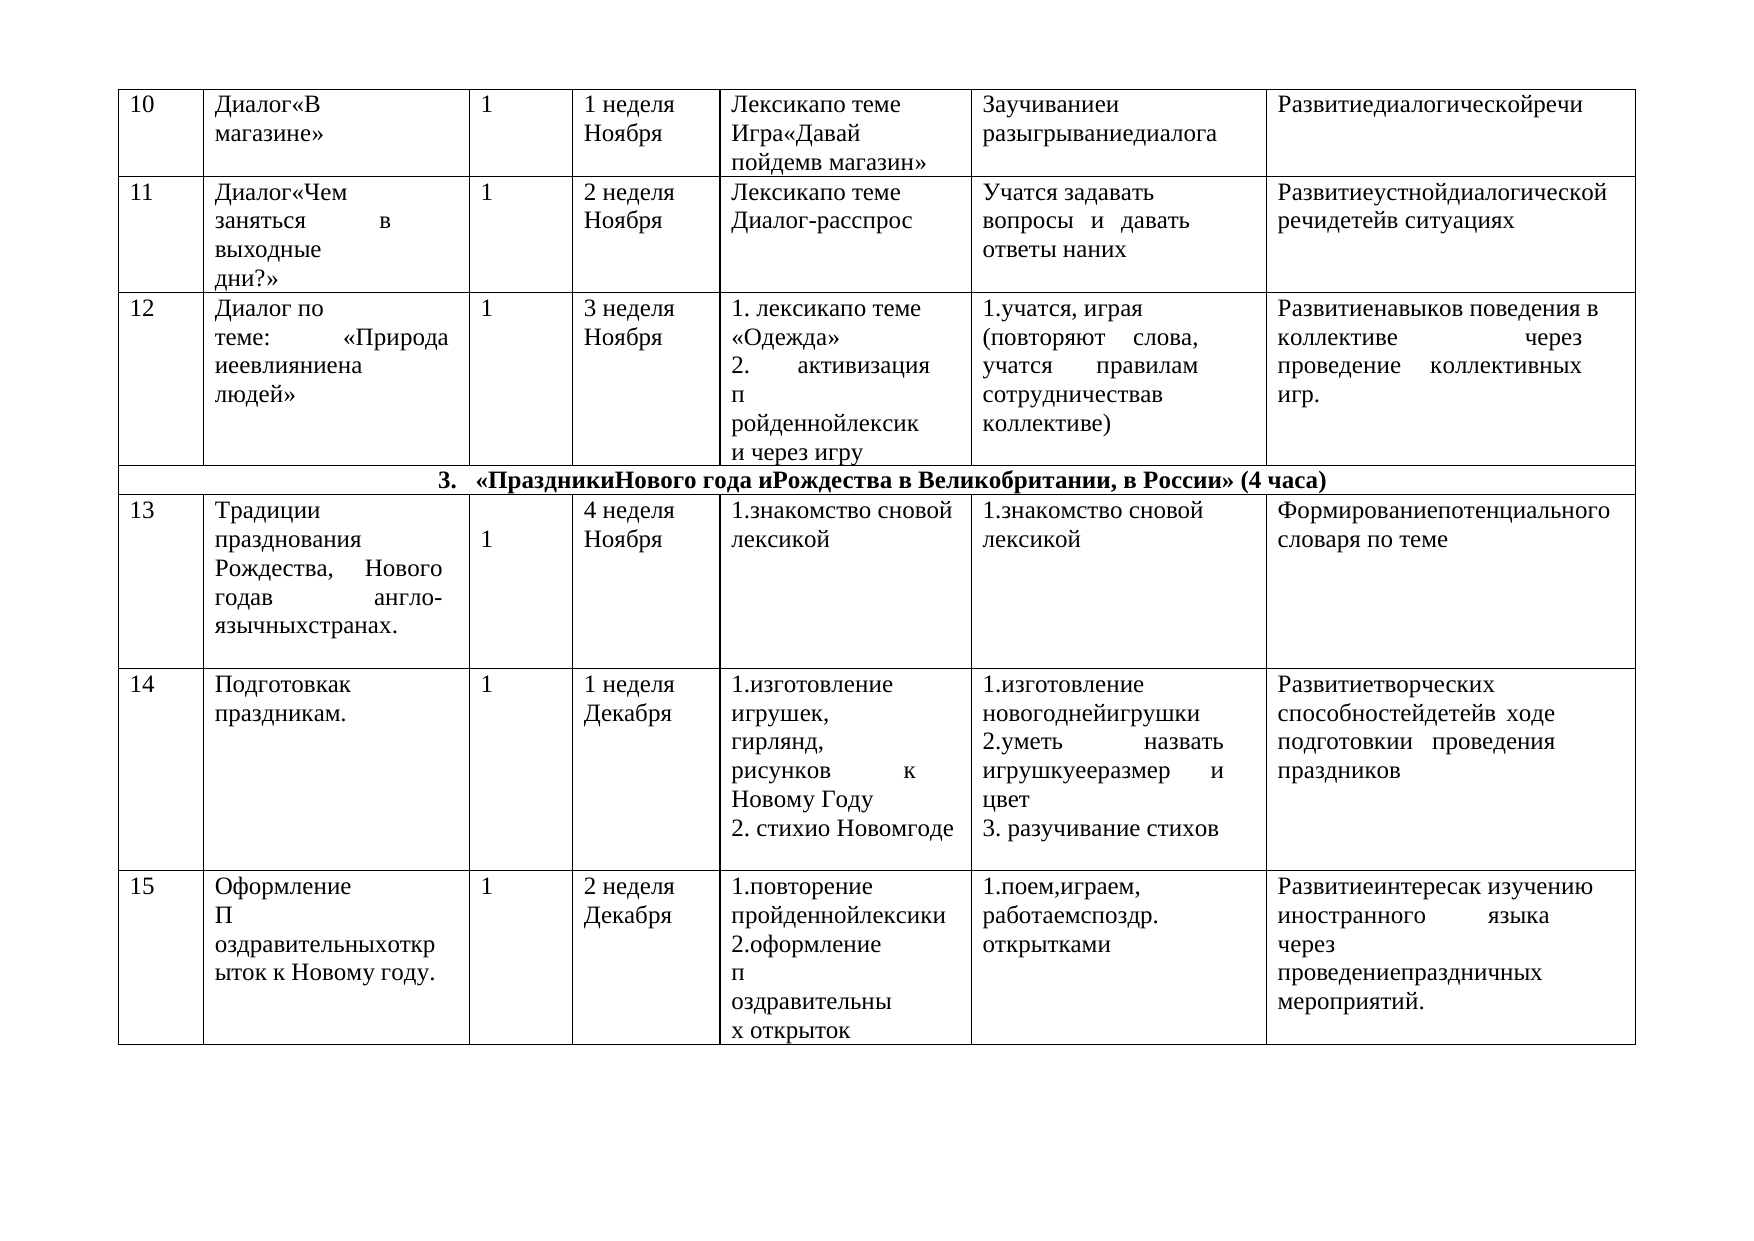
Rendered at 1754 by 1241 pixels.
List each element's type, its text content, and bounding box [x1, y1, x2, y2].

table_cell Диалог«В магазине» [204, 90, 469, 176]
table_cell Развитиеинтересак изучению иностранного языка через проведениепраздничных мероприятий. [1267, 871, 1635, 1044]
table_cell 12 [119, 293, 203, 465]
table_cell 1 [470, 90, 572, 176]
table_cell Диалог по теме: «Природа иеевлияниена людей» [204, 293, 469, 465]
table_cell 1.поем,играем, работаемспоздр. открытками [972, 871, 1266, 1044]
table_cell Подготовкак праздникам. [204, 669, 469, 870]
table_cell 1 [470, 177, 572, 292]
table_cell 1 [470, 495, 572, 668]
table_cell Развитиенавыков поведения в коллективе через проведение коллективных игр. [1267, 293, 1635, 465]
table_cell 4 неделя Ноября [573, 495, 719, 668]
table_cell 1. лексикапо теме «Одежда» 2. активизация пройденнойлексики через игру [721, 293, 971, 465]
table_cell 1 [470, 871, 572, 1044]
table_cell Учатся задавать вопросы и давать ответы наних [972, 177, 1266, 292]
table_cell 15 [119, 871, 203, 1044]
table_cell 1 [470, 293, 572, 465]
table_cell Формированиепотенциального словаря по теме [1267, 495, 1635, 668]
table_cell Заучиваниеи разыгрываниедиалога [972, 90, 1266, 176]
table_cell 1.знакомство сновой лексикой [721, 495, 971, 668]
table_cell Лексикапо теме Игра«Давай пойдемв магазин» [721, 90, 971, 176]
table_cell 10 [119, 90, 203, 176]
table_cell Диалог«Чем заняться в выходные дни?» [204, 177, 469, 292]
table_cell 14 [119, 669, 203, 870]
table_cell Развитиеустнойдиалогической речидетейв ситуациях [1267, 177, 1635, 292]
table_cell 3. «ПраздникиНового года иРождества в Великобритании, в России» (4 часа) [119, 466, 1635, 494]
table_cell 13 [119, 495, 203, 668]
table_cell Развитиетворческих способностейдетейв ходе подготовкии проведения праздников [1267, 669, 1635, 870]
table_cell 1 неделя Ноября [573, 90, 719, 176]
table_cell 1.знакомство сновой лексикой [972, 495, 1266, 668]
table_cell Оформление Поздравительныхоткрыток к Новому году. [204, 871, 469, 1044]
table_cell 2 неделя Ноября [573, 177, 719, 292]
table_cell Традиции празднования Рождества, Нового годав англо-язычныхстранах. [204, 495, 469, 668]
table_cell 3 неделя Ноября [573, 293, 719, 465]
table_cell 2 неделя Декабря [573, 871, 719, 1044]
table_cell 1.повторение пройденнойлексики 2.оформление поздравительных открыток [721, 871, 971, 1044]
table_cell 1 [470, 669, 572, 870]
table_cell Лексикапо теме Диалог-расспрос [721, 177, 971, 292]
table_cell Развитиедиалогическойречи [1267, 90, 1635, 176]
table_cell 11 [119, 177, 203, 292]
table_cell 1.изготовление новогоднейигрушки 2.уметь назвать игрушкуееразмер и цвет 3. разучивание стихов [972, 669, 1266, 870]
table_cell 1.изготовление игрушек, гирлянд, рисунков к Новому Году 2. стихио Новомгоде [721, 669, 971, 870]
table_cell 1 неделя Декабря [573, 669, 719, 870]
table_cell 1.учатся, играя (повторяют слова, учатся правилам сотрудничествав коллективе) [972, 293, 1266, 465]
